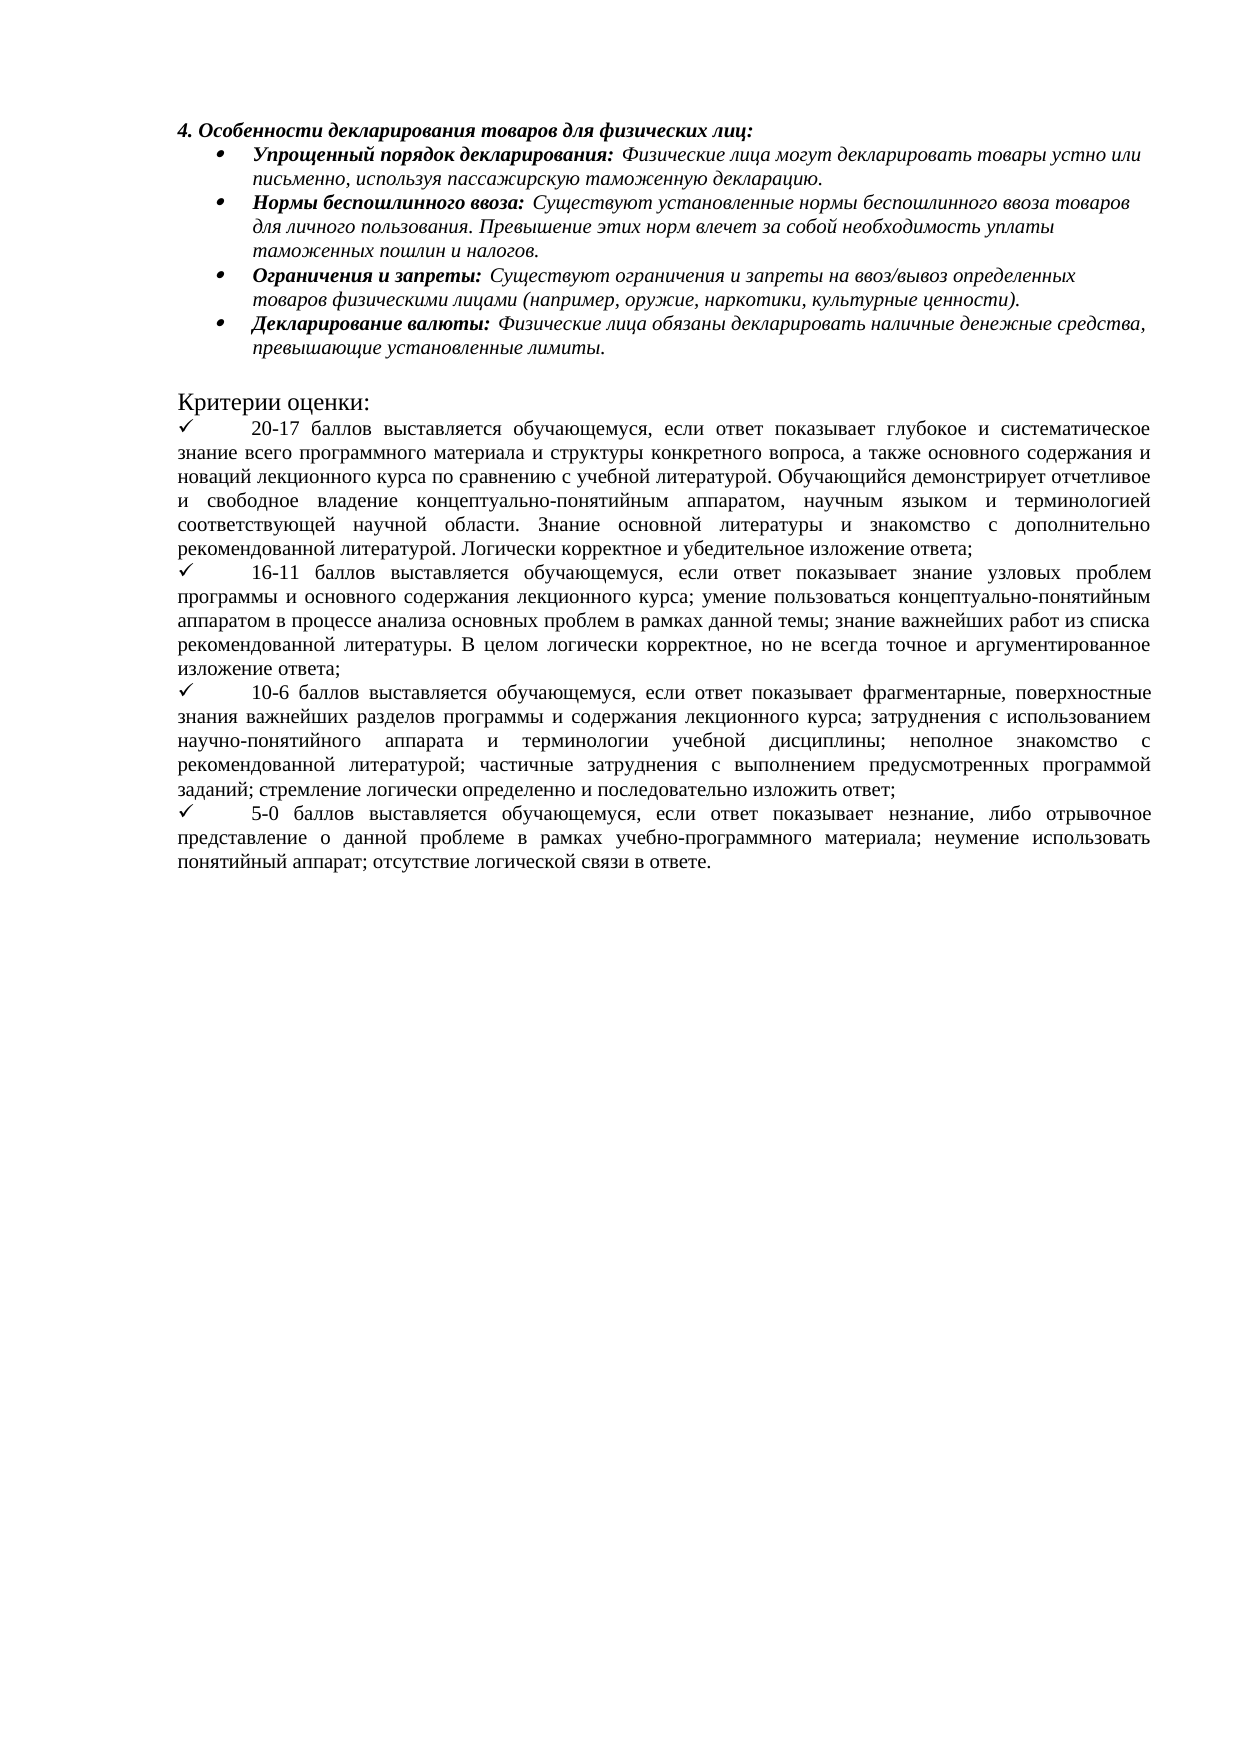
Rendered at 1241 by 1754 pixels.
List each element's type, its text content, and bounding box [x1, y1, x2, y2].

text 4. Особенности декларирования товаров для физических лиц: [177, 118, 1152, 142]
title 16-11 баллов выставляется обучающемуся, если ответ показывает знание узловых проблем программы и основного содержания лекционного курса; умение пользоваться концептуально-понятийным аппаратом в процессе анализа основных проблем в рамках данной темы; знание важнейших работ из списка рекомендованной литературы. В целом логически корректное, но не всегда точное и аргументированное изложение ответа; [177, 560, 1152, 680]
list Декларирование валюты: Физические лица обязаны декларировать наличные денежные средства, превышающие установленные лимиты. [215, 311, 1152, 359]
list 20-17 баллов выставляется обучающемуся, если ответ показывает глубокое и систематическое знание всего программного материала и структуры конкретного вопроса, а также основного содержания и новаций лекционного курса по сравнению с учебной литературой. Обучающийся демонстрирует отчетливое и свободное владение концептуально-понятийным аппаратом, научным языком и терминологией соответствующей научной области. Знание основной литературы и знакомство с дополнительно рекомендованной литературой. Логически корректное и убедительное изложение ответа; [177, 416, 1152, 560]
title 10-6 баллов выставляется обучающемуся, если ответ показывает фрагментарные, поверхностные знания важнейших разделов программы и содержания лекционного курса; затруднения с использованием научно-понятийного аппарата и терминологии учебной дисциплины; неполное знакомство с рекомендованной литературой; частичные затруднения с выполнением предусмотренных программой заданий; стремление логически определенно и последовательно изложить ответ; [177, 680, 1152, 801]
list Нормы беспошлинного ввоза: Существуют установленные нормы беспошлинного ввоза товаров для личного пользования. Превышение этих норм влечет за собой необходимость уплаты таможенных пошлин и налогов. [215, 190, 1152, 262]
title 5-0 баллов выставляется обучающемуся, если ответ показывает незнание, либо отрывочное представление о данной проблеме в рамках учебно-программного материала; неумение использовать понятийный аппарат; отсутствие логической связи в ответе. [177, 801, 1152, 873]
text Критерии оценки: [177, 387, 1152, 416]
list Ограничения и запреты: Существуют ограничения и запреты на ввоз/вывоз определенных товаров физическими лицами (например, оружие, наркотики, культурные ценности). [215, 262, 1152, 311]
list Упрощенный порядок декларирования: Физические лица могут декларировать товары устно или письменно, используя пассажирскую таможенную декларацию. [215, 142, 1152, 190]
